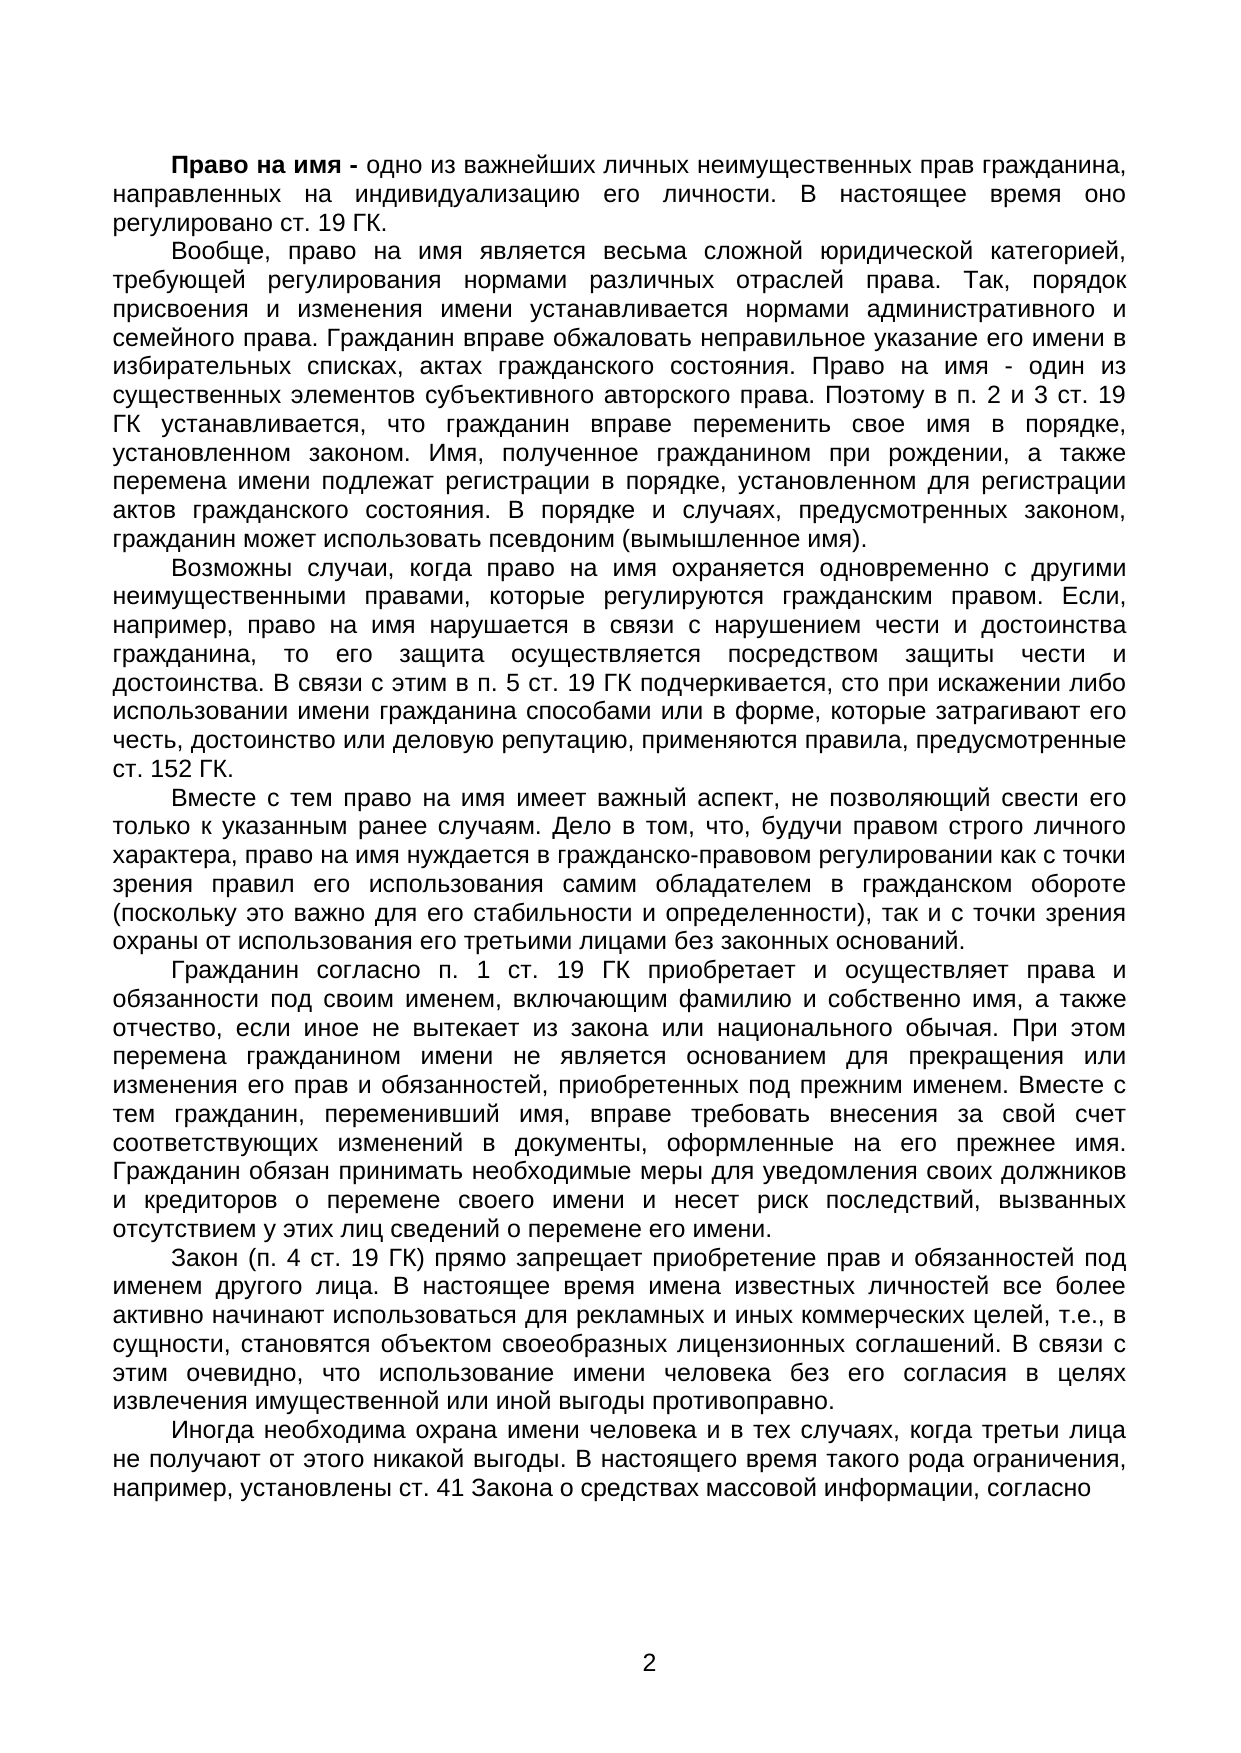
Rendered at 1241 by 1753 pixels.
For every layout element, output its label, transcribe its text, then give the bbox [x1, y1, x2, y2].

text Право на имя - одно из важнейших личных неимущественных прав гражданина, направленных на индивидуализацию его личности. В настоящее время оно регулировано ст. 19 ГК. [112, 150, 1128, 236]
text Закон (п. 4 ст. 19 ГК) прямо запрещает приобретение прав и обязанностей под именем другого лица. В настоящее время имена известных личностей все более активно начинают использоваться для рекламных и иных коммерческих целей, т.е., в сущности, становятся объектом своеобразных лицензионных соглашений. В связи с этим очевидно, что использование имени человека без его согласия в целях извлечения имущественной или иной выгоды противоправно. [112, 1242, 1128, 1415]
text Вместе с тем право на имя имеет важный аспект, не позволяющий свести его только к указанным ранее случаям. Дело в том, что, будучи правом строго личного характера, право на имя нуждается в гражданско-правовом регулировании как с точки зрения правил его использования самим обладателем в гражданском обороте (поскольку это важно для его стабильности и определенности), так и с точки зрения охраны от использования его третьими лицами без законных оснований. [112, 782, 1128, 955]
text Возможны случаи, когда право на имя охраняется одновременно с другими неимущественными правами, которые регулируются гражданским правом. Если, например, право на имя нарушается в связи с нарушением чести и достоинства гражданина, то его защита осуществляется посредством защиты чести и достоинства. В связи с этим в п. 5 ст. 19 ГК подчеркивается, сто при искажении либо использовании имени гражданина способами или в форме, которые затрагивают его честь, достоинство или деловую репутацию, применяются правила, предусмотренные ст. 152 ГК. [112, 552, 1128, 782]
text Иногда необходима охрана имени человека и в тех случаях, когда третьи лица не получают от этого никакой выгоды. В настоящего время такого рода ограничения, например, установлены ст. 41 Закона о средствах массовой информации, согласно [112, 1415, 1128, 1501]
text Вообще, право на имя является весьма сложной юридической категорией, требующей регулирования нормами различных отраслей права. Так, порядок присвоения и изменения имени устанавливается нормами административного и семейного права. Гражданин вправе обжаловать неправильное указание его имени в избирательных списках, актах гражданского состояния. Право на имя - один из существенных элементов субъективного авторского права. Поэтому в п. 2 и 3 ст. 19 ГК устанавливается, что гражданин вправе переменить свое имя в порядке, установленном законом. Имя, полученное гражданином при рождении, а также перемена имени подлежат регистрации в порядке, установленном для регистрации актов гражданского состояния. В порядке и случаях, предусмотренных законом, гражданин может использовать псевдоним (вымышленное имя). [112, 236, 1128, 552]
text Гражданин согласно п. 1 ст. 19 ГК приобретает и осуществляет права и обязанности под своим именем, включающим фамилию и собственно имя, а также отчество, если иное не вытекает из закона или национального обычая. При этом перемена гражданином имени не является основанием для прекращения или изменения его прав и обязанностей, приобретенных под прежним именем. Вместе с тем гражданин, переменивший имя, вправе требовать внесения за свой счет соответствующих изменений в документы, оформленные на его прежнее имя. Гражданин обязан принимать необходимые меры для уведомления своих должников и кредиторов о перемене своего имени и несет риск последствий, вызванных отсутствием у этих лиц сведений о перемене его имени. [112, 955, 1128, 1242]
